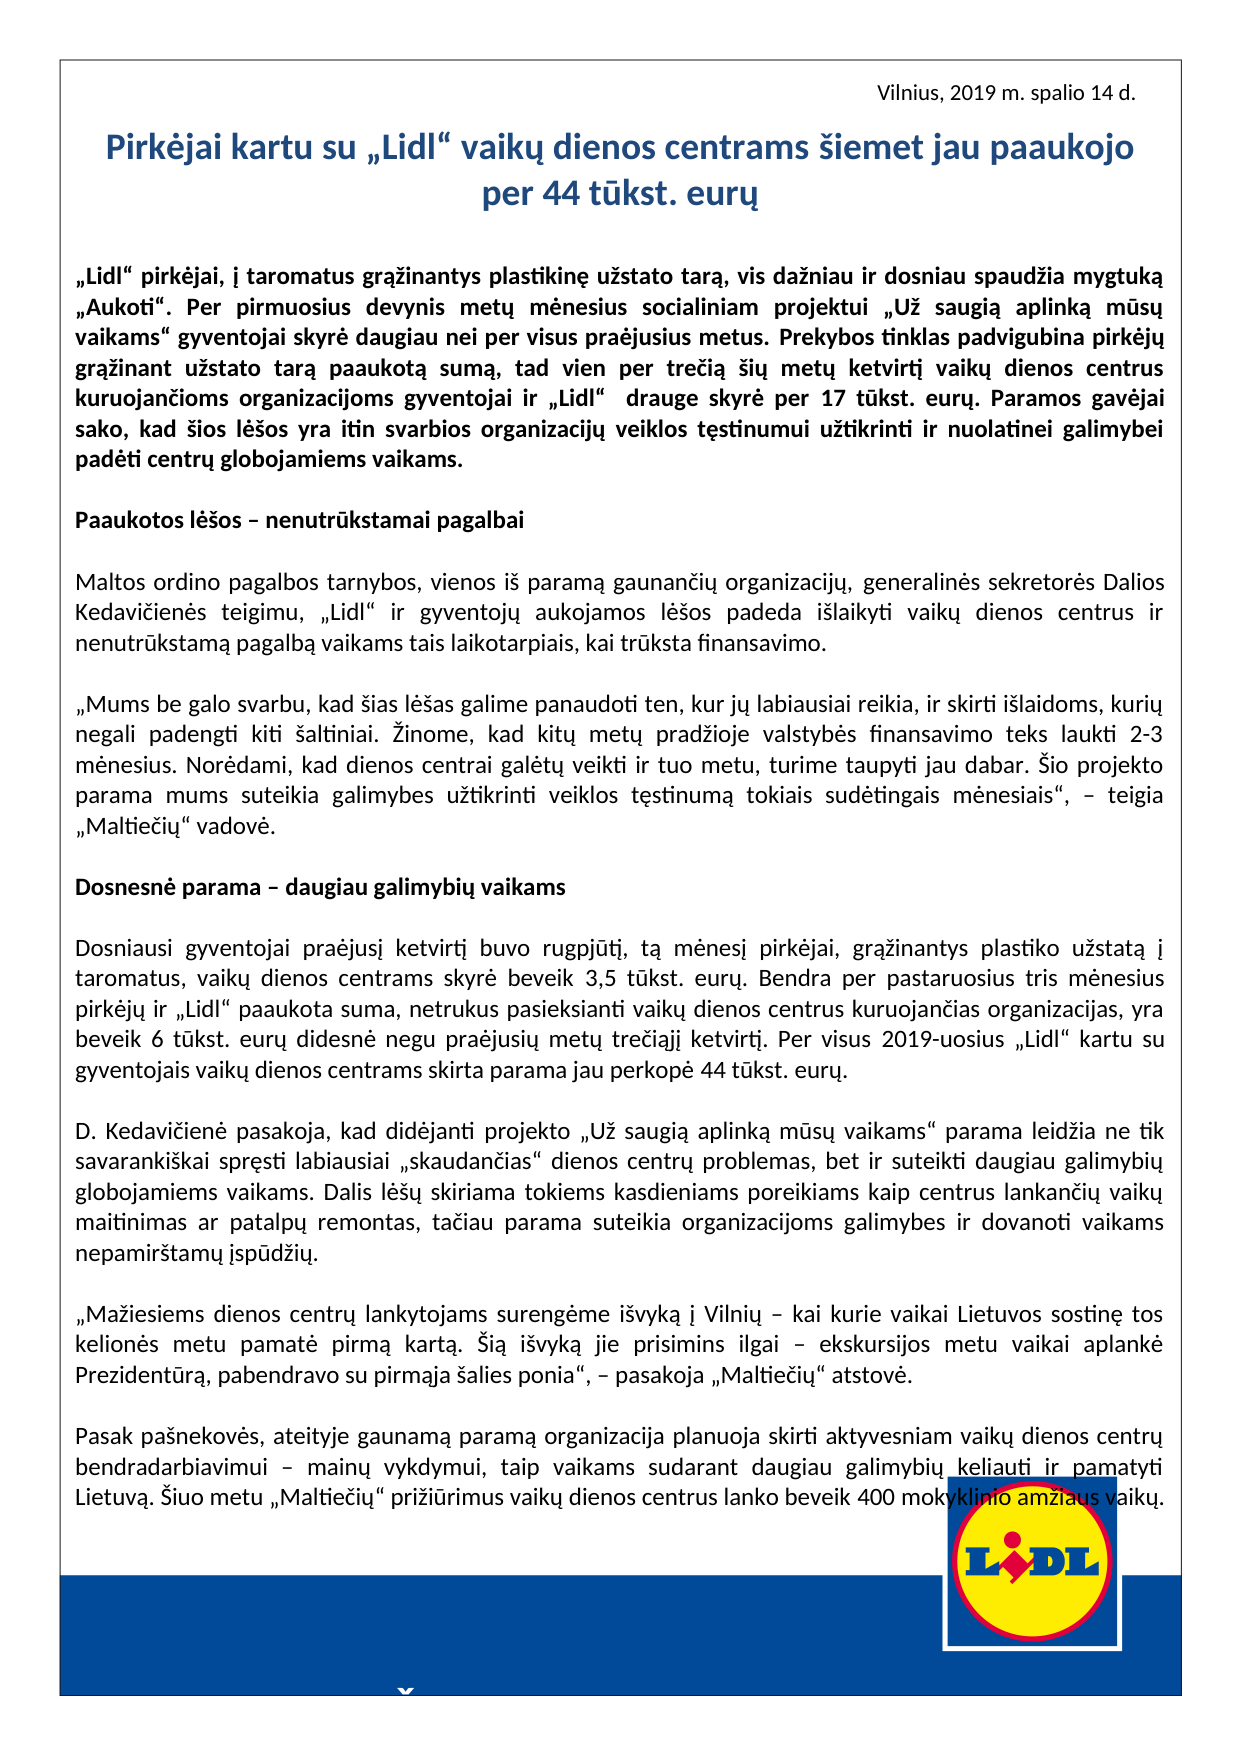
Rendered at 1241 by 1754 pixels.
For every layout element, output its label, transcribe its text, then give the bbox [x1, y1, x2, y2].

text Dosnesnė parama – daugiau galimybių vaikams [75, 871, 1165, 901]
text „Lidl“ pirkėjai, į taromatus grąžinantys plastikinę užstato tarą, vis dažniau ir dosniau spaudžia mygtuką „Aukoti“. Per pirmuosius devynis metų mėnesius socialiniam projektui „Už saugią aplinką mūsų vaikams“ gyventojai skyrė daugiau nei per visus praėjusius metus. Prekybos tinklas padvigubina pirkėjų grąžinant užstato tarą paaukotą sumą, tad vien per trečią šių metų ketvirtį vaikų dienos centrus kuruojančioms organizacijoms gyventojai ir „Lidl“ drauge skyrė per 17 tūkst. eurų. Paramos gavėjai sako, kad šios lėšos yra itin svarbios organizacijų veiklos tęstinumui užtikrinti ir nuolatinei galimybei padėti centrų globojamiems vaikams. [75, 260, 1165, 474]
text Dosniausi gyventojai praėjusį ketvirtį buvo rugpjūtį, tą mėnesį pirkėjai, grąžinantys plastiko užstatą į taromatus, vaikų dienos centrams skyrė beveik 3,5 tūkst. eurų. Bendra per pastaruosius tris mėnesius pirkėjų ir „Lidl“ paaukota suma, netrukus pasieksianti vaikų dienos centrus kuruojančias organizacijas, yra beveik 6 tūkst. eurų didesnė negu praėjusių metų trečiąjį ketvirtį. Per visus 2019-uosius „Lidl“ kartu su gyventojais vaikų dienos centrams skirta parama jau perkopė 44 tūkst. eurų. [75, 932, 1165, 1084]
text Paaukotos lėšos – nenutrūkstamai pagalbai [75, 504, 1165, 535]
text D. Kedavičienė pasakoja, kad didėjanti projekto „Už saugią aplinką mūsų vaikams“ parama leidžia ne tik savarankiškai spręsti labiausiai „skaudančias“ dienos centrų problemas, bet ir suteikti daugiau galimybių globojamiems vaikams. Dalis lėšų skiriama tokiems kasdieniams poreikiams kaip centrus lankančių vaikų maitinimas ar patalpų remontas, tačiau parama suteikia organizacijoms galimybes ir dovanoti vaikams nepamirštamų įspūdžių. [75, 1115, 1165, 1268]
text Maltos ordino pagalbos tarnybos, vienos iš paramą gaunančių organizacijų, generalinės sekretorės Dalios Kedavičienės teigimu, „Lidl“ ir gyventojų aukojamos lėšos padeda išlaikyti vaikų dienos centrus ir nenutrūkstamą pagalbą vaikams tais laikotarpiais, kai trūksta finansavimo. [75, 566, 1165, 657]
text per 44 tūkst. eurų [75, 169, 1165, 214]
text Pasak pašnekovės, ateityje gaunamą paramą organizacija planuoja skirti aktyvesniam vaikų dienos centrų bendradarbiavimui – mainų vykdymui, taip vaikams sudarant daugiau galimybių keliauti ir pamatyti Lietuvą. Šiuo metu „Maltiečių“ prižiūrimus vaikų dienos centrus lanko beveik 400 mokyklinio amžiaus vaikų. [75, 1420, 1165, 1512]
picture [0, 0, 1241, 1754]
text Pirkėjai kartu su „Lidl“ vaikų dienos centrams šiemet jau paaukojo [75, 123, 1165, 169]
text „Mums be galo svarbu, kad šias lėšas galime panaudoti ten, kur jų labiausiai reikia, ir skirti išlaidoms, kurių negali padengti kiti šaltiniai. Žinome, kad kitų metų pradžioje valstybės finansavimo teks laukti 2-3 mėnesius. Norėdami, kad dienos centrai galėtų veikti ir tuo metu, turime taupyti jau dabar. Šio projekto parama mums suteikia galimybes užtikrinti veiklos tęstinumą tokiais sudėtingais mėnesiais“, – teigia „Maltiečių“ vadovė. [75, 688, 1165, 840]
text Vilnius, 2019 m. spalio 14 d. [94, 75, 1136, 106]
text „Mažiesiems dienos centrų lankytojams surengėme išvyką į Vilnių – kai kurie vaikai Lietuvos sostinę tos kelionės metu pamatė pirmą kartą. Šią išvyką jie prisimins ilgai – ekskursijos metu vaikai aplankė Prezidentūrą, pabendravo su pirmąja šalies ponia“, – pasakoja „Maltiečių“ atstovė. [75, 1298, 1165, 1390]
